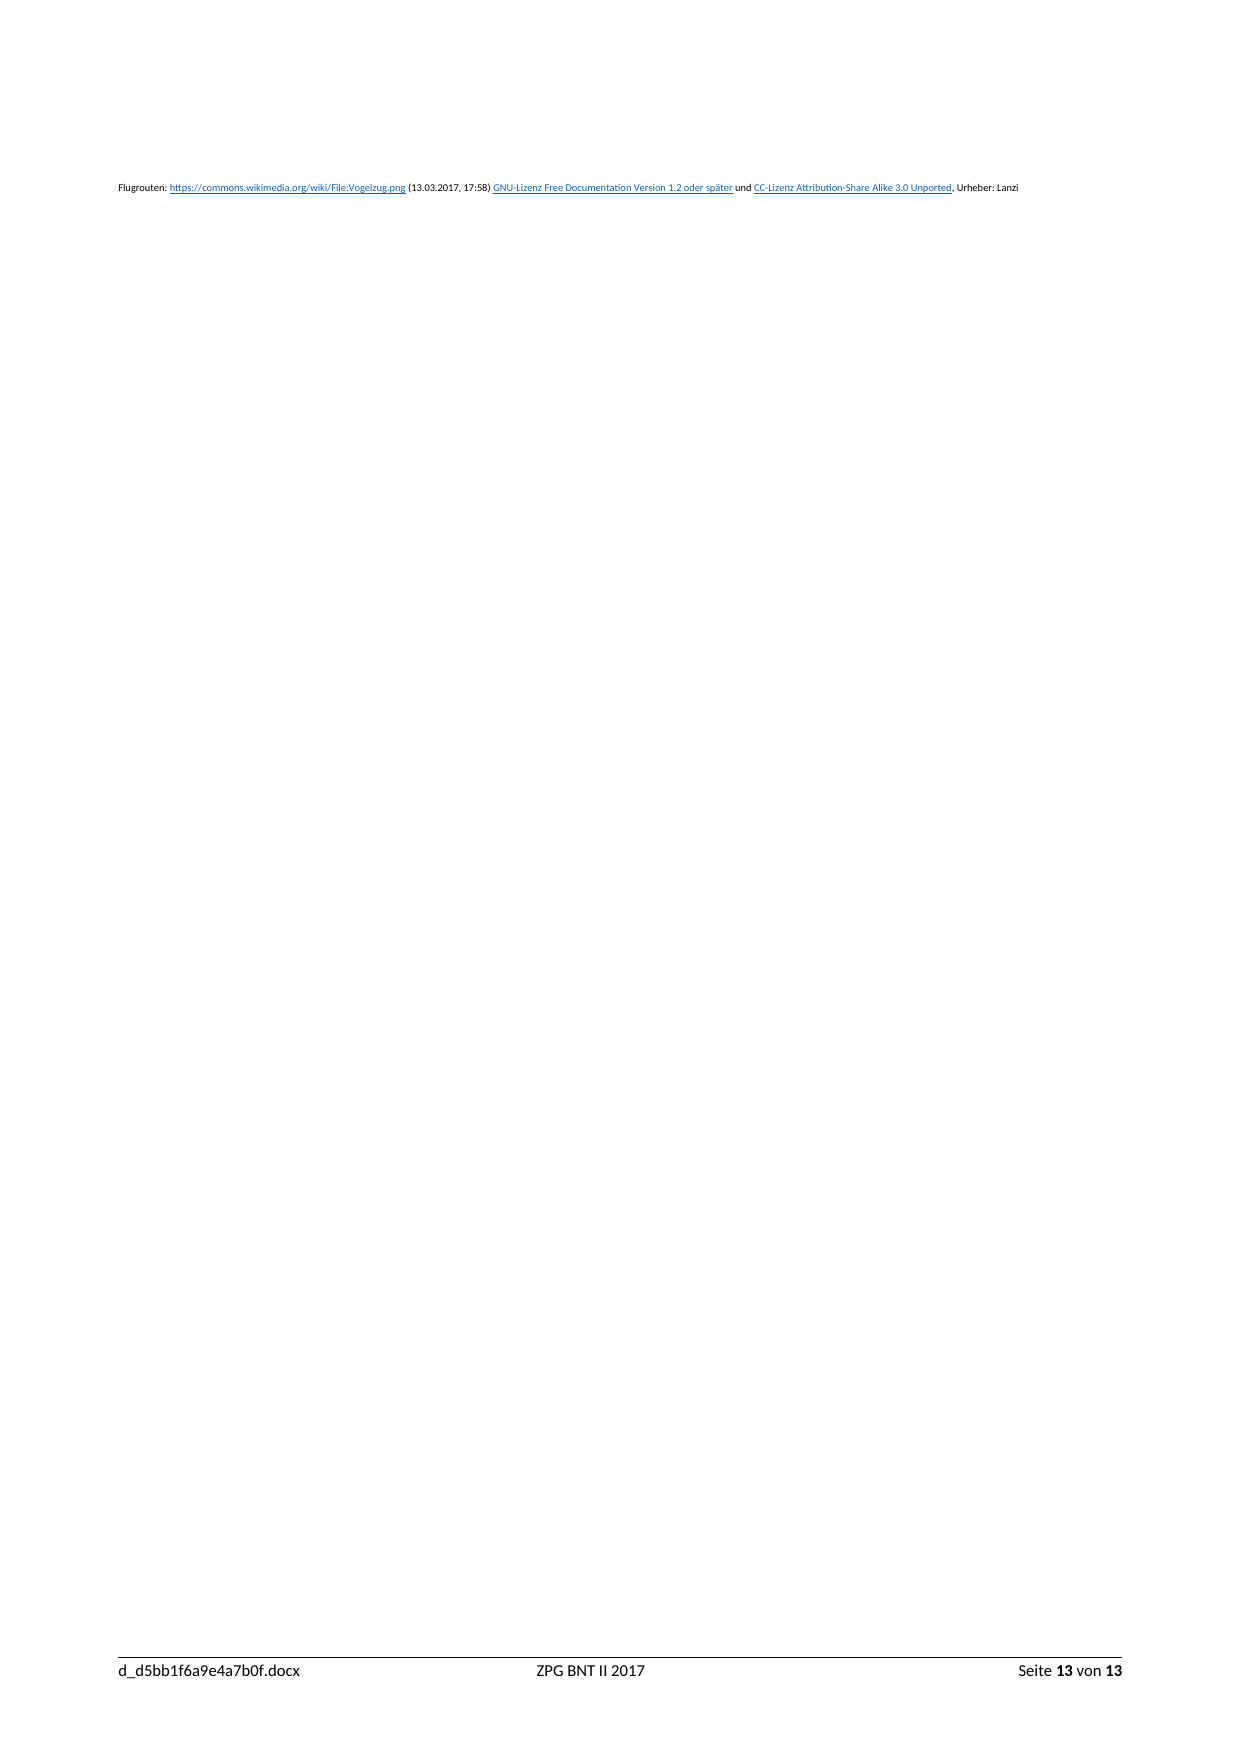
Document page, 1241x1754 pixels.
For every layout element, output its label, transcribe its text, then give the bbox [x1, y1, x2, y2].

text Flugrouten: https://commons.wikimedia.org/wiki/File:Vogelzug.png (13.03.2017, 17:58) GNU-Lizenz Free Documentation Version 1.2 oder später und CC-Lizenz Attribution-Share Alike 3.0 Unported, Urheber: Lanzi [118, 181, 1122, 194]
